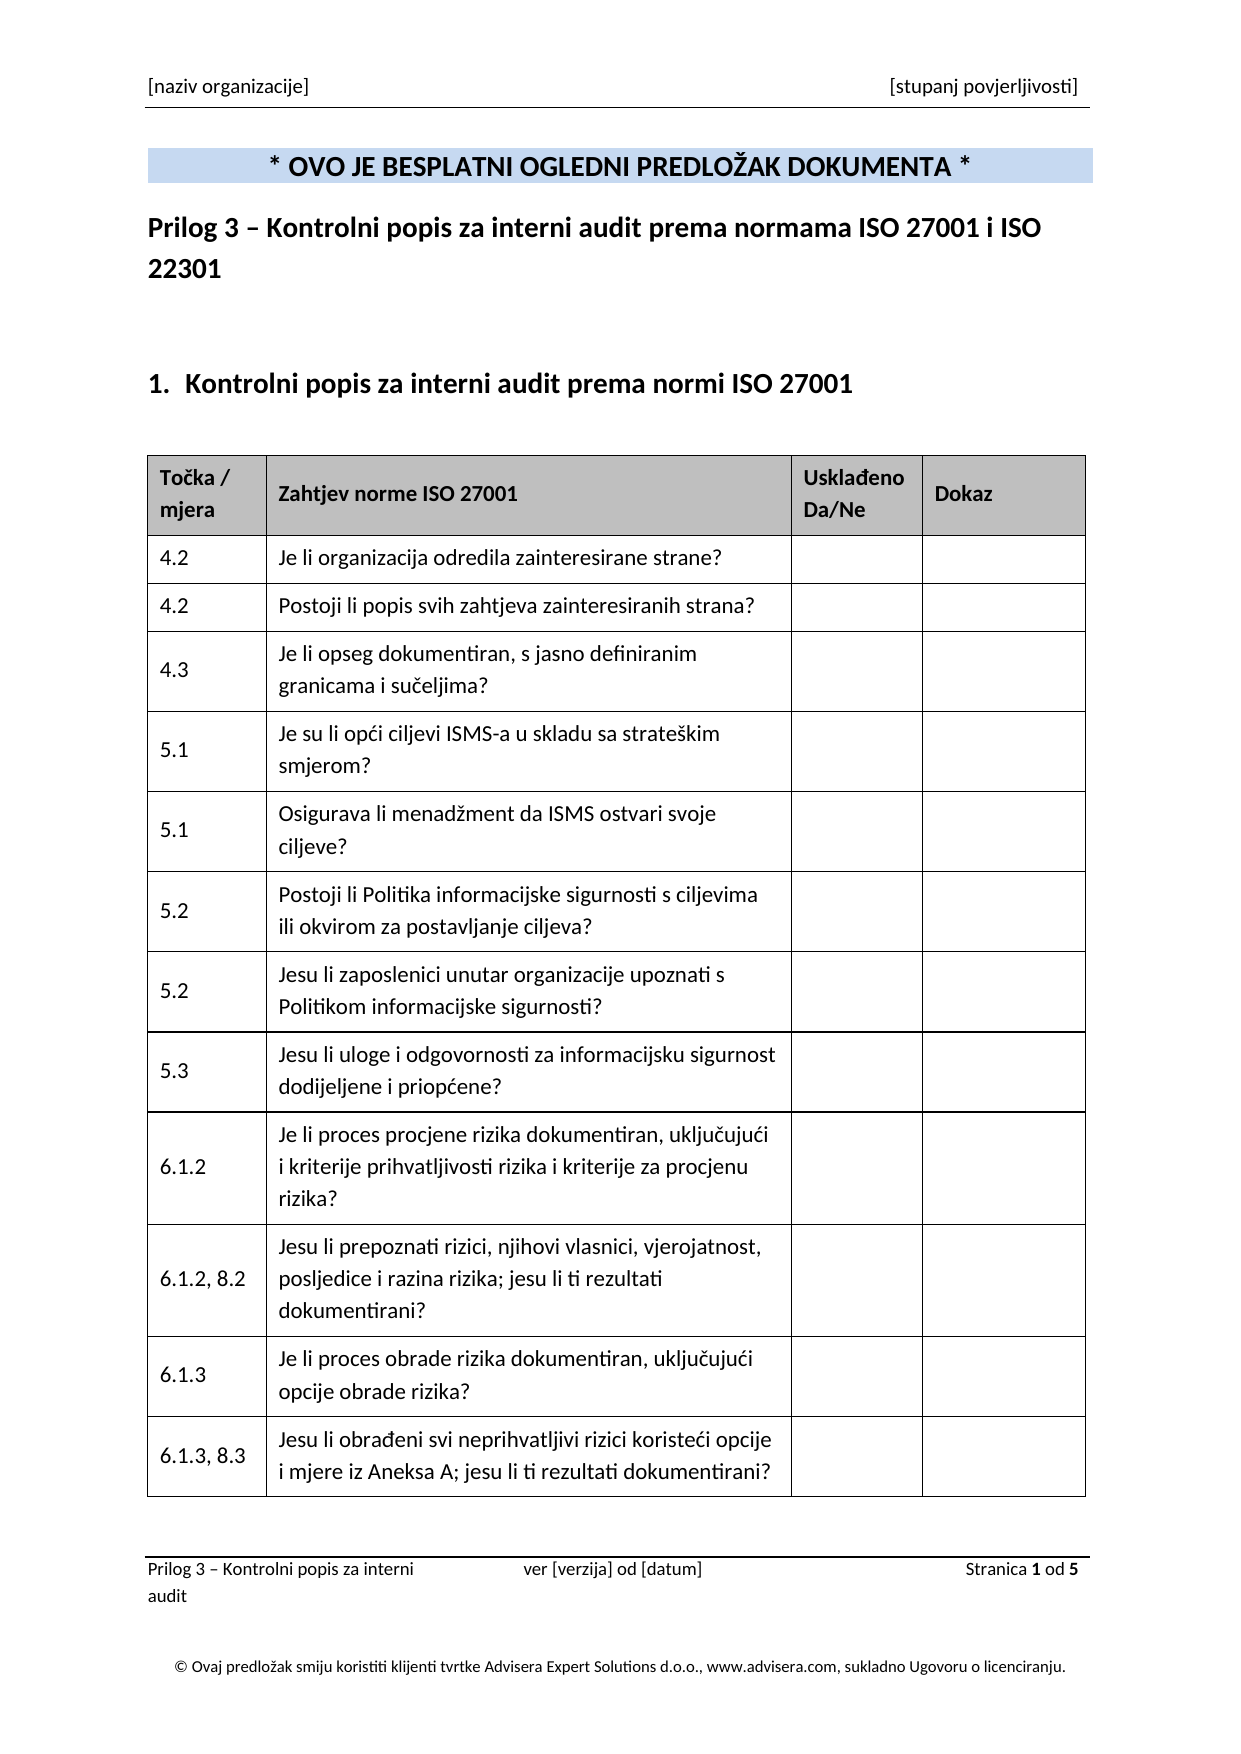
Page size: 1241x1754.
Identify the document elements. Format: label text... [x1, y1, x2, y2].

table_cell 4.2 [148, 584, 266, 631]
table_cell [923, 872, 1085, 951]
table_cell Je li organizacija odredila zainteresirane strane? [267, 536, 791, 583]
table_cell 5.1 [148, 792, 266, 871]
subtitle Kontrolni popis za interni audit prema normi ISO 27001 [148, 365, 1093, 401]
table_cell [923, 712, 1085, 791]
table_cell [923, 584, 1085, 631]
table_cell [792, 1225, 922, 1336]
table_cell 5.2 [148, 872, 266, 951]
table_cell [923, 952, 1085, 1031]
table_cell [923, 536, 1085, 583]
table_cell [792, 1113, 922, 1224]
table_cell Postoji li Politika informacijske sigurnosti s ciljevima ili okvirom za postavljanje ciljeva? [267, 872, 791, 951]
table_cell Jesu li uloge i odgovornosti za informacijsku sigurnost dodijeljene i priopćene? [267, 1033, 791, 1111]
table_cell [792, 632, 922, 711]
table_cell [792, 1417, 922, 1496]
table_header Zahtjev norme ISO 27001 [267, 456, 791, 535]
table_cell [792, 712, 922, 791]
table_cell 6.1.3, 8.3 [148, 1417, 266, 1496]
table_cell [792, 536, 922, 583]
table_cell [923, 1033, 1085, 1111]
table_cell Jesu li zaposlenici unutar organizacije upoznati s Politikom informacijske sigurnosti? [267, 952, 791, 1031]
table_cell Je li opseg dokumentiran, s jasno definiranim granicama i sučeljima? [267, 632, 791, 711]
table_cell [792, 952, 922, 1031]
table_cell [792, 584, 922, 631]
text Prilog 3 – Kontrolni popis za interni audit prema normama ISO 27001 i ISO 22301 [148, 209, 1093, 286]
table_cell [923, 1417, 1085, 1496]
table_cell [792, 792, 922, 871]
table_cell [923, 1337, 1085, 1416]
table_header Usklađeno Da/Ne [792, 456, 922, 535]
table_cell 6.1.2, 8.2 [148, 1225, 266, 1336]
table_cell Osigurava li menadžment da ISMS ostvari svoje ciljeve? [267, 792, 791, 871]
table_cell [923, 1113, 1085, 1224]
table_cell 6.1.2 [148, 1113, 266, 1224]
table_cell 5.1 [148, 712, 266, 791]
table_cell 4.3 [148, 632, 266, 711]
table_cell Je li proces obrade rizika dokumentiran, uključujući opcije obrade rizika? [267, 1337, 791, 1416]
table_cell [792, 872, 922, 951]
table_cell 5.3 [148, 1033, 266, 1111]
table_cell Jesu li prepoznati rizici, njihovi vlasnici, vjerojatnost, posljedice i razina rizika; jesu li ti rezultati dokumentirani? [267, 1225, 791, 1336]
table_header Dokaz [923, 456, 1085, 535]
table_cell Postoji li popis svih zahtjeva zainteresiranih strana? [267, 584, 791, 631]
table_header Točka / mjera [148, 456, 266, 535]
text * OVO JE BESPLATNI OGLEDNI PREDLOŽAK DOKUMENTA * [148, 148, 1093, 183]
table_cell 4.2 [148, 536, 266, 583]
table_cell 6.1.3 [148, 1337, 266, 1416]
table_cell Je su li opći ciljevi ISMS-a u skladu sa strateškim smjerom? [267, 712, 791, 791]
table_cell [792, 1337, 922, 1416]
table_cell 5.2 [148, 952, 266, 1031]
table_cell [923, 1225, 1085, 1336]
table_cell [792, 1033, 922, 1111]
table_cell Je li proces procjene rizika dokumentiran, uključujući i kriterije prihvatljivosti rizika i kriterije za procjenu rizika? [267, 1113, 791, 1224]
table_cell [923, 792, 1085, 871]
table_cell [923, 632, 1085, 711]
table_cell Jesu li obrađeni svi neprihvatljivi rizici koristeći opcije i mjere iz Aneksa A; jesu li ti rezultati dokumentirani? [267, 1417, 791, 1496]
